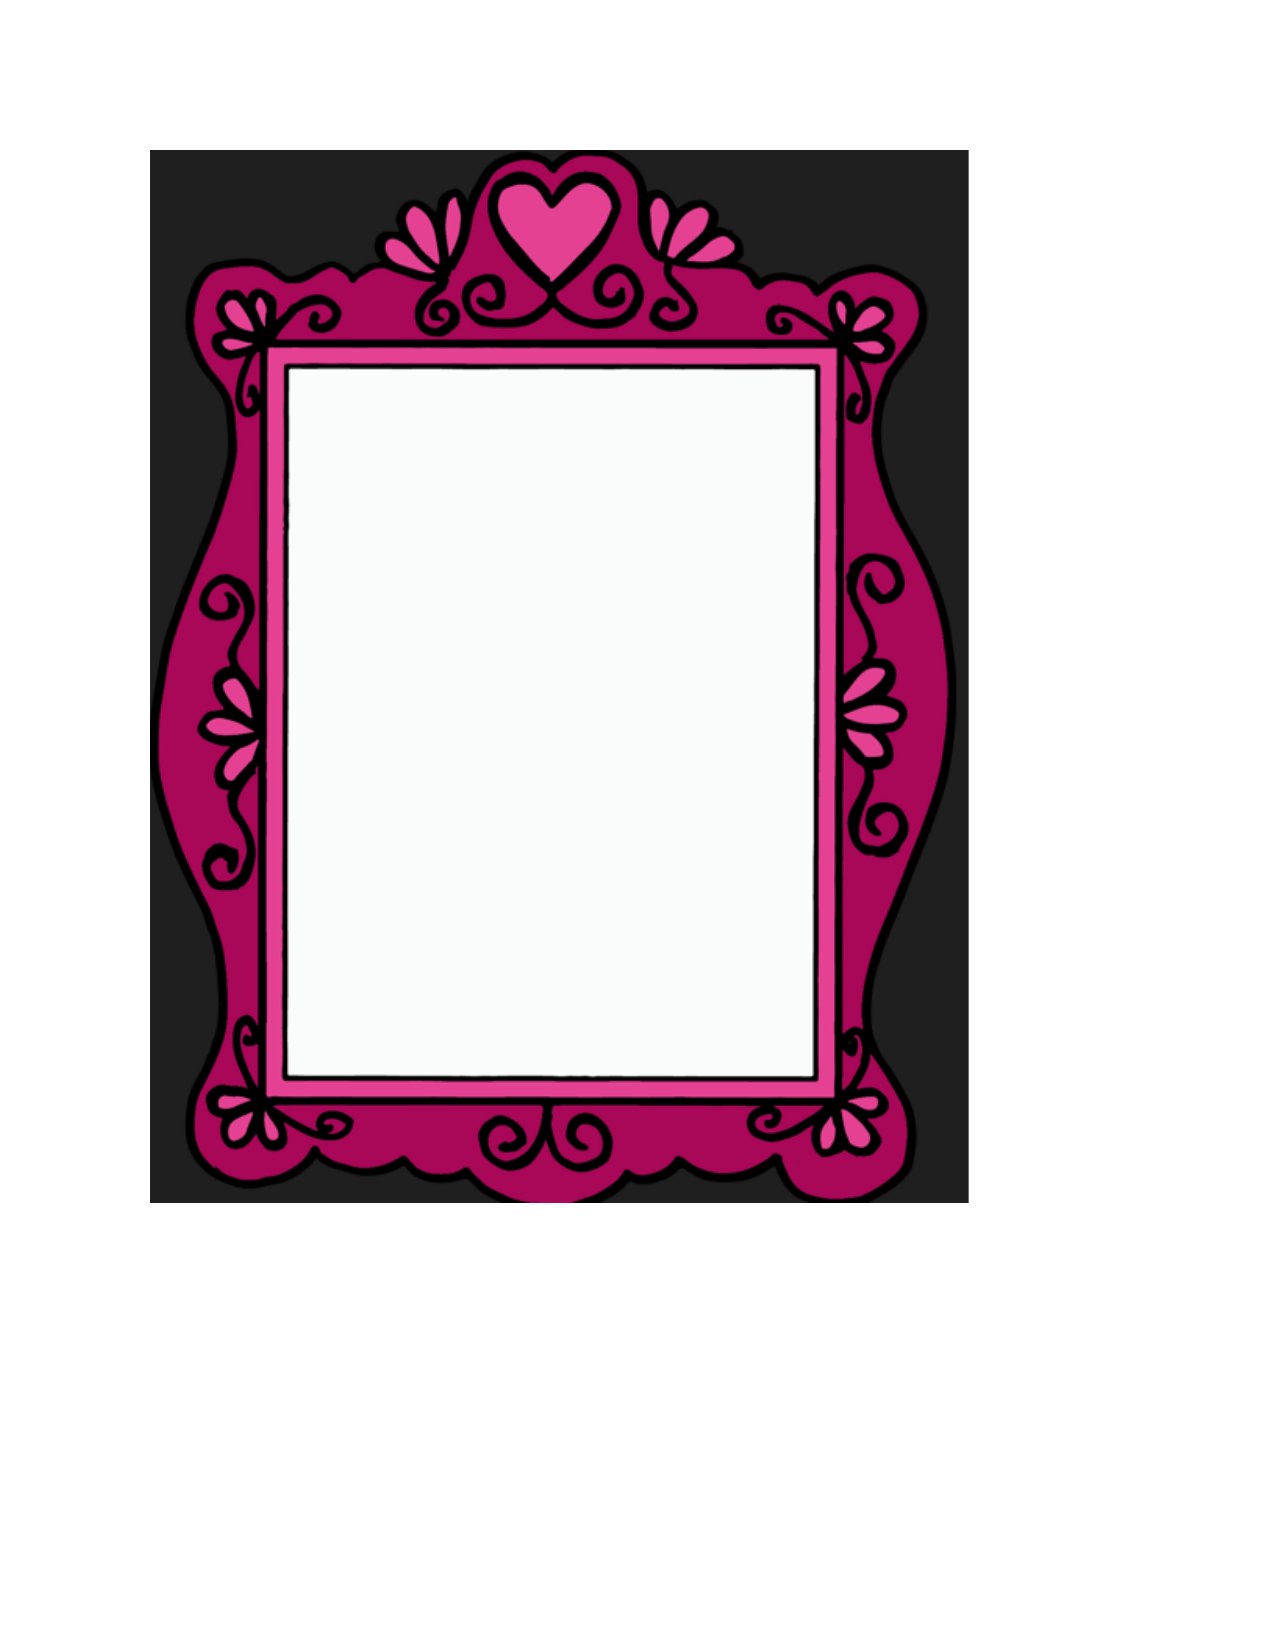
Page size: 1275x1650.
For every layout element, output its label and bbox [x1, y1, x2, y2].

picture [150, 150, 969, 1203]
